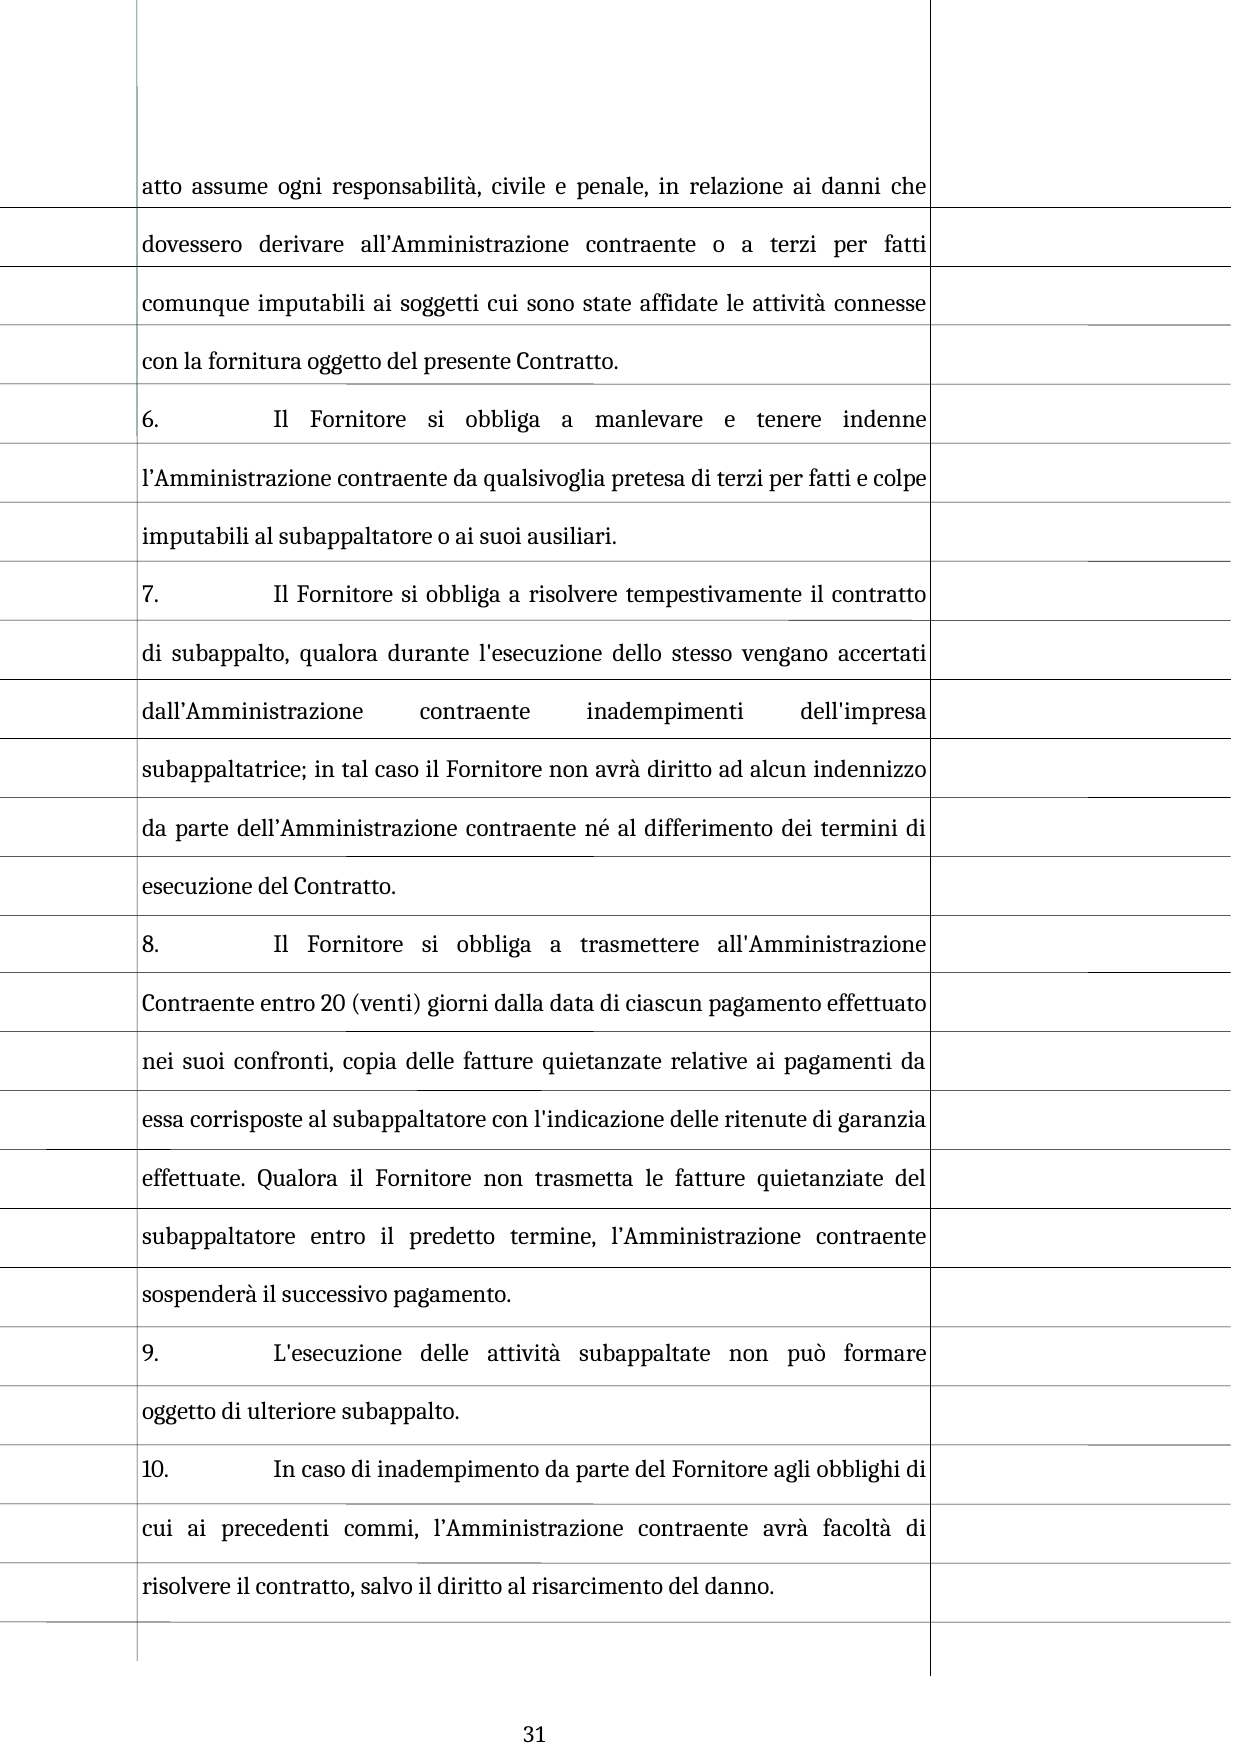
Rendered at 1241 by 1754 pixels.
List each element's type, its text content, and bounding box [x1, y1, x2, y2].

list Il Fornitore si obbliga a risolvere tempestivamente il contratto di subappalto, qualora durante l'esecuzione dello stesso vengano accertati dall’Amministrazione contraente inadempimenti dell'impresa subappaltatrice; in tal caso il Fornitore non avrà diritto ad alcun indennizzo da parte dell’Amministrazione contraente né al differimento dei termini di esecuzione del Contratto. [142, 556, 927, 906]
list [142, 148, 927, 381]
list L'esecuzione delle attività subappaltate non può formare oggetto di ulteriore subappalto. [142, 1314, 927, 1431]
list Il Fornitore si obbliga a trasmettere all'Amministrazione Contraente entro 20 (venti) giorni dalla data di ciascun pagamento effettuato nei suoi confronti, copia delle fatture quietanzate relative ai pagamenti da essa corrisposte al subappaltatore con l'indicazione delle ritenute di garanzia effettuate. Qualora il Fornitore non trasmetta le fatture quietanziate del subappaltatore entro il predetto termine, l’Amministrazione contraente sospenderà il successivo pagamento. [142, 906, 927, 1314]
list In caso di inadempimento da parte del Fornitore agli obblighi di cui ai precedenti commi, l’Amministrazione contraente avrà facoltà di risolvere il contratto, salvo il diritto al risarcimento del danno. [142, 1431, 927, 1606]
list Il Fornitore si obbliga a manlevare e tenere indenne l’Amministrazione contraente da qualsivoglia pretesa di terzi per fatti e colpe imputabili al subappaltatore o ai suoi ausiliari. [142, 381, 927, 556]
